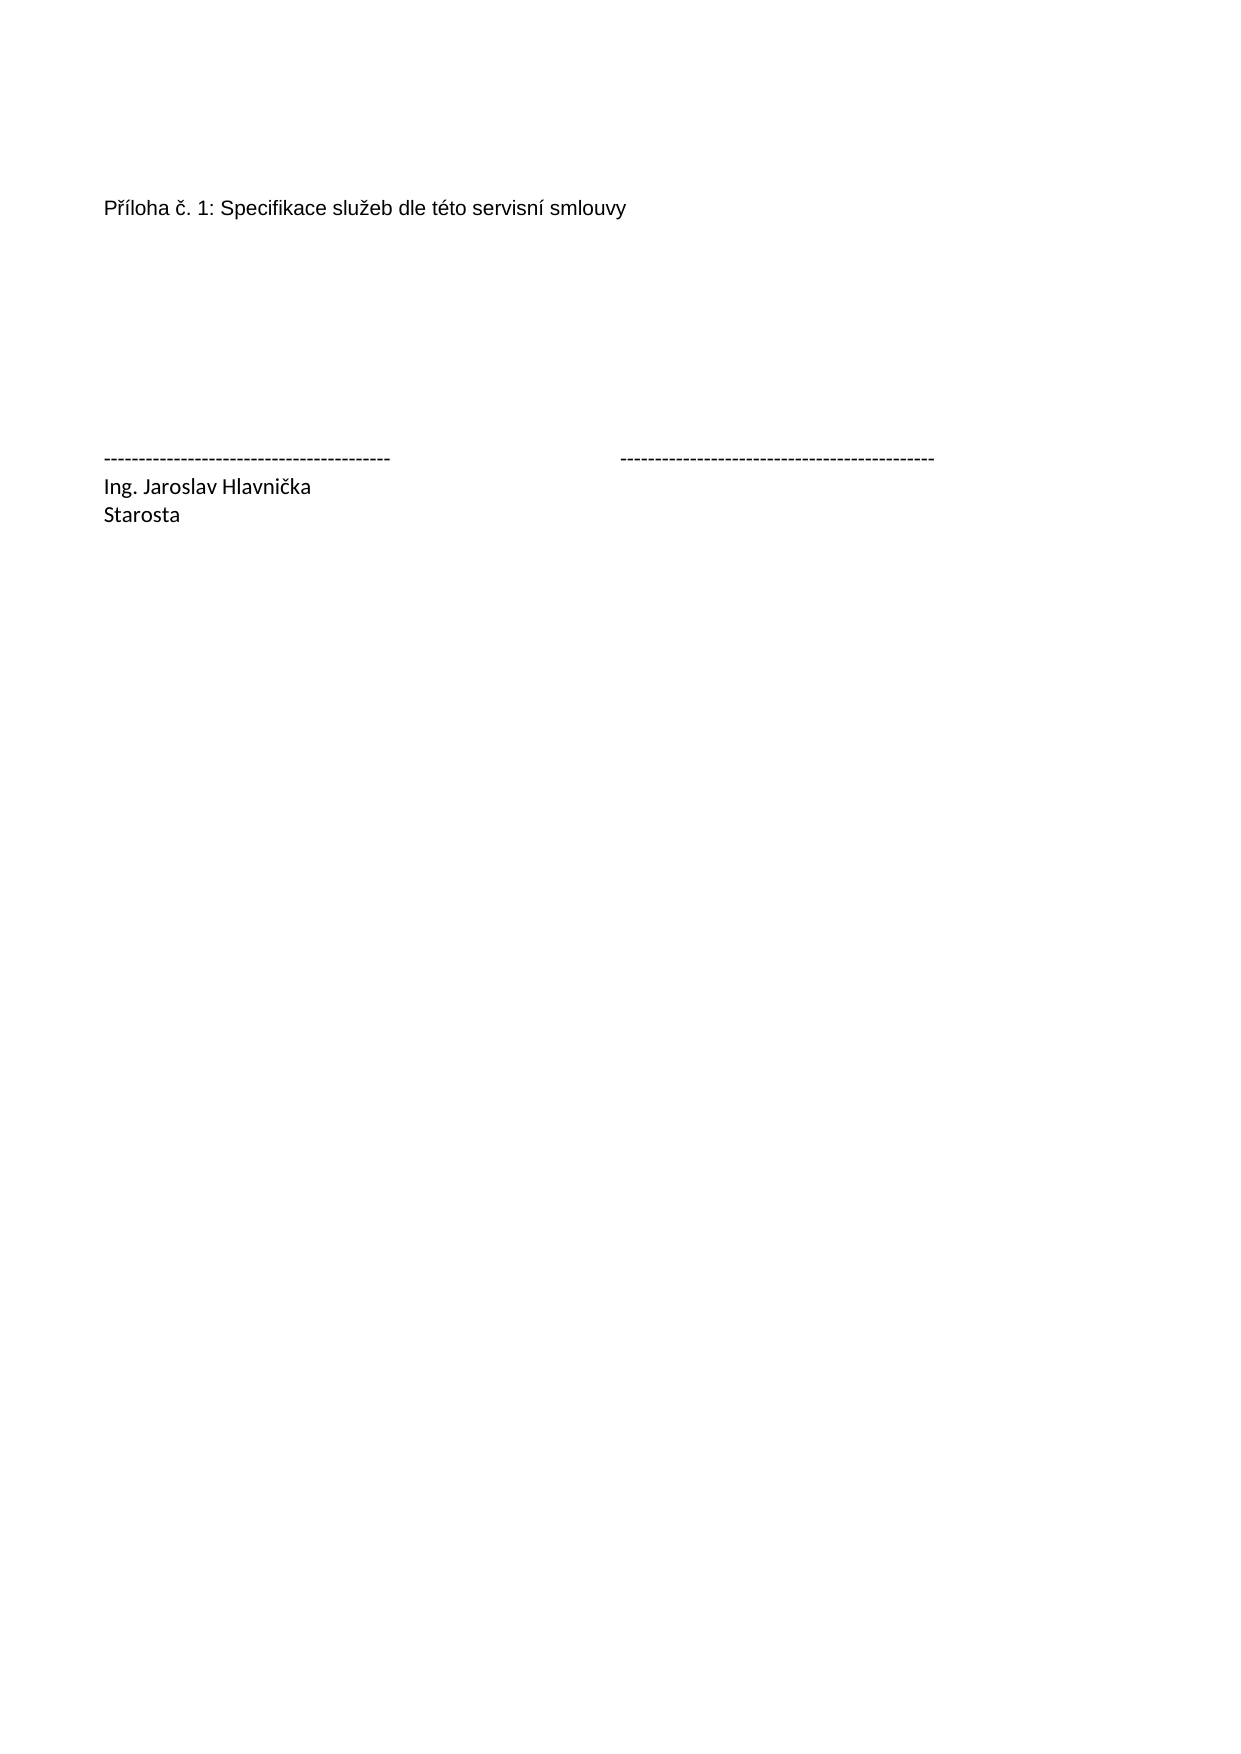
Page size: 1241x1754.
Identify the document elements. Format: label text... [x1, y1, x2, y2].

text ----------------------------------------- --------------------------------------------- [103, 444, 1137, 472]
text Ing. Jaroslav Hlavnička [103, 472, 1137, 500]
text Příloha č. 1: Specifikace služeb dle této servisní smlouvy [103, 196, 1137, 220]
text Starosta [103, 500, 1137, 528]
